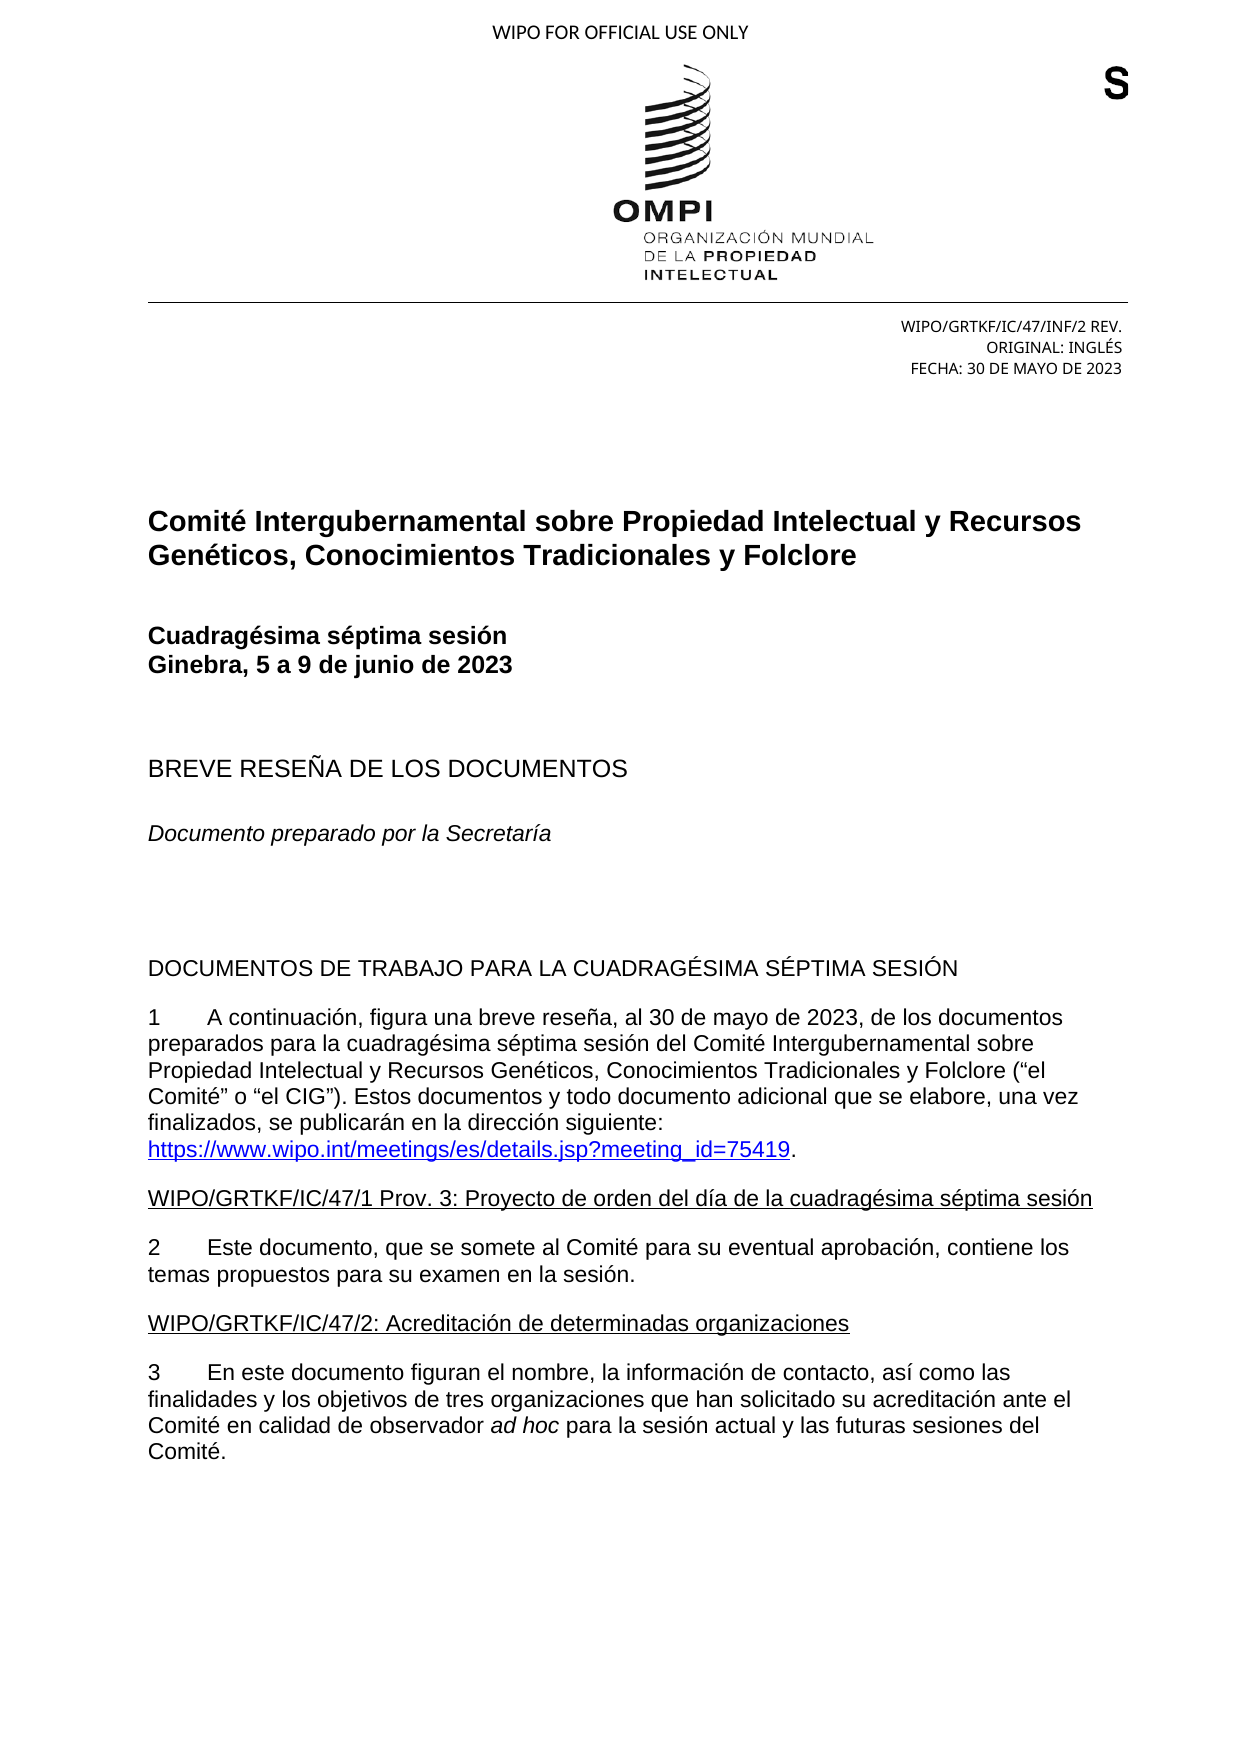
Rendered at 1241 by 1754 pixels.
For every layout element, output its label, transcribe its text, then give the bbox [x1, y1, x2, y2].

text Este documento, que se somete al Comité para su eventual aprobación, contiene los temas propuestos para su examen en la sesión. [148, 1234, 1122, 1287]
text DOCUMENTOS DE TRABAJO PARA LA CUADRAGÉSIMA SÉPTIMA SESIÓN [148, 955, 1122, 981]
text ORIGINAL: Inglés [148, 337, 1122, 358]
text Ginebra, 5 a 9 de junio de 2023 [148, 650, 1122, 679]
text Comité Intergubernamental sobre Propiedad Intelectual y Recursos Genéticos, Conocimientos Tradicionales y Folclore [148, 504, 1122, 571]
text A continuación, figura una breve reseña, al 30 de mayo de 2023, de los documentos preparados para la cuadragésima séptima sesión del Comité Intergubernamental sobre Propiedad Intelectual y Recursos Genéticos, Conocimientos Tradicionales y Folclore (“el Comité” o “el CIG”). Estos documentos y todo documento adicional que se elabore, una vez finalizados, se publicarán en la dirección siguiente: https://www.wipo.int/meetings/es/details.jsp?meeting_id=75419. [148, 1004, 1122, 1162]
text En este documento figuran el nombre, la información de contacto, así como las finalidades y los objetivos de tres organizaciones que han solicitado su acreditación ante el Comité en calidad de observador ad hoc para la sesión actual y las futuras sesiones del Comité. [148, 1359, 1122, 1464]
text fecha: 30 de mayo de 2023 [148, 358, 1122, 379]
text WIPO/GRTKF/IC/47/1 Prov. 3: Proyecto de orden del día de la cuadragésima séptima sesión [148, 1185, 1122, 1211]
text WIPO/GRTKF/IC/47/INF/2 Rev. [148, 315, 1122, 337]
text Cuadragésima séptima sesión [148, 621, 1122, 650]
text BREVE RESEÑA DE LOS DOCUMENTOS [148, 754, 1122, 782]
text WIPO/GRTKF/IC/47/2: Acreditación de determinadas organizaciones [148, 1310, 1122, 1336]
picture [611, 59, 1129, 281]
text Documento preparado por la Secretaría [148, 820, 1122, 846]
